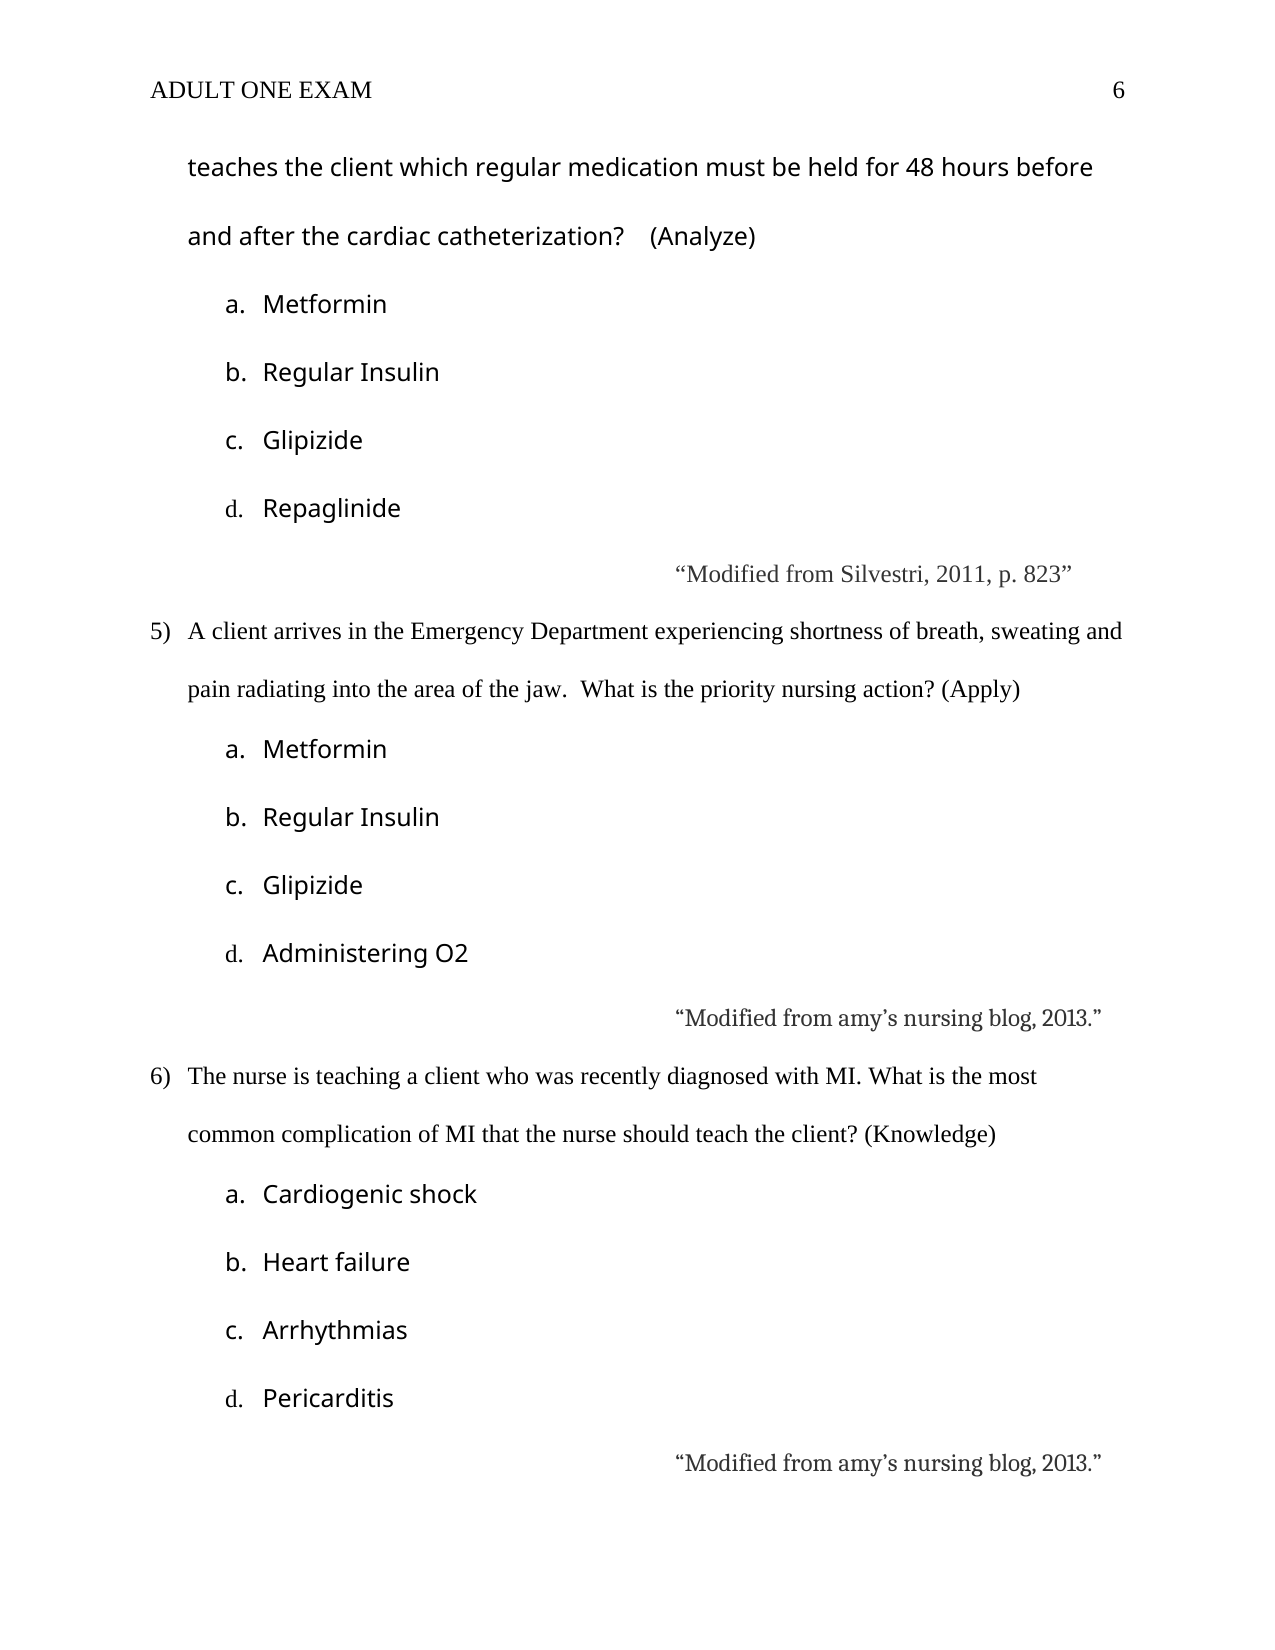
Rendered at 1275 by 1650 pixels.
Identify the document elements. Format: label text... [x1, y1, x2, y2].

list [150, 150, 1125, 252]
list The nurse is teaching a client who was recently diagnosed with MI. What is the most common complication of MI that the nurse should teach the client? (Knowledge) [150, 1061, 1125, 1147]
list Regular Insulin [225, 354, 1125, 388]
list Metformin [225, 286, 1125, 320]
text “Modified from amy’s nursing blog, 2013.” [600, 1449, 1125, 1477]
list Pericarditis [225, 1381, 1125, 1415]
text “Modified from Silvestri, 2011, p. 823” [600, 559, 1125, 587]
list Arrhythmias [225, 1312, 1125, 1347]
list Regular Insulin [225, 799, 1125, 833]
list Heart failure [225, 1244, 1125, 1278]
list Glipizide [225, 867, 1125, 902]
list Repaglinide [225, 491, 1125, 525]
list Glipizide [225, 422, 1125, 457]
text “Modified from amy’s nursing blog, 2013.” [600, 1004, 1125, 1032]
list A client arrives in the Emergency Department experiencing shortness of breath, sweating and pain radiating into the area of the jaw. What is the priority nursing action? (Apply) [150, 616, 1125, 702]
list Cardiogenic shock [225, 1176, 1125, 1210]
list Administering O2 [225, 936, 1125, 970]
list Metformin [225, 731, 1125, 765]
